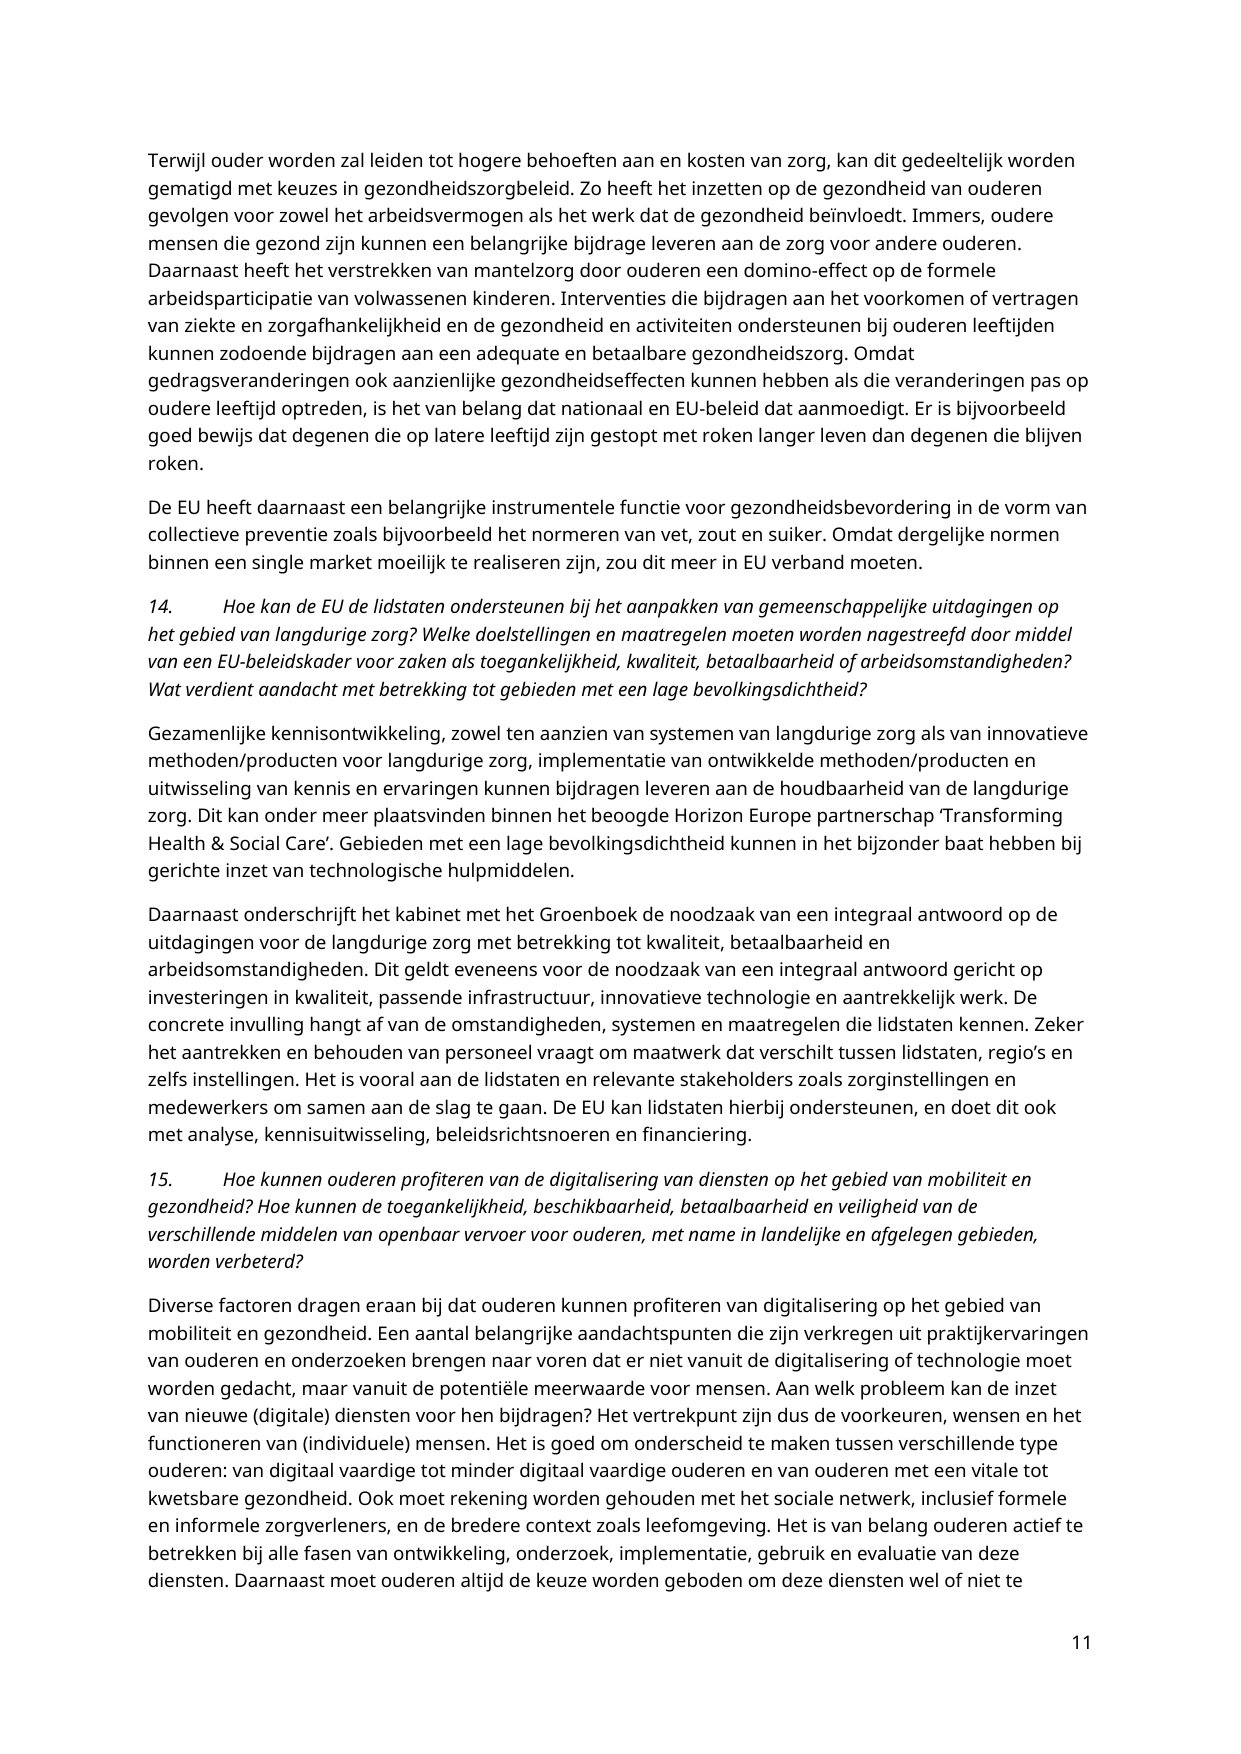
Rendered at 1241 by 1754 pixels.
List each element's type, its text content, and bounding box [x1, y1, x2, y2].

text Terwijl ouder worden zal leiden tot hogere behoeften aan en kosten van zorg, kan dit gedeeltelijk worden gematigd met keuzes in gezondheidszorgbeleid. Zo heeft het inzetten op de gezondheid van ouderen gevolgen voor zowel het arbeidsvermogen als het werk dat de gezondheid beïnvloedt. Immers, oudere mensen die gezond zijn kunnen een belangrijke bijdrage leveren aan de zorg voor andere ouderen. Daarnaast heeft het verstrekken van mantelzorg door ouderen een domino-effect op de formele arbeidsparticipatie van volwassenen kinderen. Interventies die bijdragen aan het voorkomen of vertragen van ziekte en zorgafhankelijkheid en de gezondheid en activiteiten ondersteunen bij ouderen leeftijden kunnen zodoende bijdragen aan een adequate en betaalbare gezondheidszorg. Omdat gedragsveranderingen ook aanzienlijke gezondheidseffecten kunnen hebben als die veranderingen pas op oudere leeftijd optreden, is het van belang dat nationaal en EU-beleid dat aanmoedigt. Er is bijvoorbeeld goed bewijs dat degenen die op latere leeftijd zijn gestopt met roken langer leven dan degenen die blijven roken. [148, 148, 1093, 476]
text 14. Hoe kan de EU de lidstaten ondersteunen bij het aanpakken van gemeenschappelijke uitdagingen op het gebied van langdurige zorg? Welke doelstellingen en maatregelen moeten worden nagestreefd door middel van een EU-beleidskader voor zaken als toegankelijkheid, kwaliteit, betaalbaarheid of arbeidsomstandigheden? Wat verdient aandacht met betrekking tot gebieden met een lage bevolkingsdichtheid? [148, 593, 1093, 701]
text Daarnaast onderschrijft het kabinet met het Groenboek de noodzaak van een integraal antwoord op de uitdagingen voor de langdurige zorg met betrekking tot kwaliteit, betaalbaarheid en arbeidsomstandigheden. Dit geldt eveneens voor de noodzaak van een integraal antwoord gericht op investeringen in kwaliteit, passende infrastructuur, innovatieve technologie en aantrekkelijk werk. De concrete invulling hangt af van de omstandigheden, systemen en maatregelen die lidstaten kennen. Zeker het aantrekken en behouden van personeel vraagt om maatwerk dat verschilt tussen lidstaten, regio’s en zelfs instellingen. Het is vooral aan de lidstaten en relevante stakeholders zoals zorginstellingen en medewerkers om samen aan de slag te gaan. De EU kan lidstaten hierbij ondersteunen, en doet dit ook met analyse, kennisuitwisseling, beleidsrichtsnoeren en financiering. [148, 902, 1093, 1147]
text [148, 1293, 1093, 1593]
text De EU heeft daarnaast een belangrijke instrumentele functie voor gezondheidsbevordering in de vorm van collectieve preventie zoals bijvoorbeeld het normeren van vet, zout en suiker. Omdat dergelijke normen binnen een single market moeilijk te realiseren zijn, zou dit meer in EU verband moeten. [148, 494, 1093, 575]
text 15. Hoe kunnen ouderen profiteren van de digitalisering van diensten op het gebied van mobiliteit en gezondheid? Hoe kunnen de toegankelijkheid, beschikbaarheid, betaalbaarheid en veiligheid van de verschillende middelen van openbaar vervoer voor ouderen, met name in landelijke en afgelegen gebieden, worden verbeterd? [148, 1166, 1093, 1274]
text Gezamenlijke kennisontwikkeling, zowel ten aanzien van systemen van langdurige zorg als van innovatieve methoden/producten voor langdurige zorg, implementatie van ontwikkelde methoden/producten en uitwisseling van kennis en ervaringen kunnen bijdragen leveren aan de houdbaarheid van de langdurige zorg. Dit kan onder meer plaatsvinden binnen het beoogde Horizon Europe partnerschap ‘Transforming Health & Social Care’. Gebieden met een lage bevolkingsdichtheid kunnen in het bijzonder baat hebben bij gerichte inzet van technologische hulpmiddelen. [148, 720, 1093, 883]
